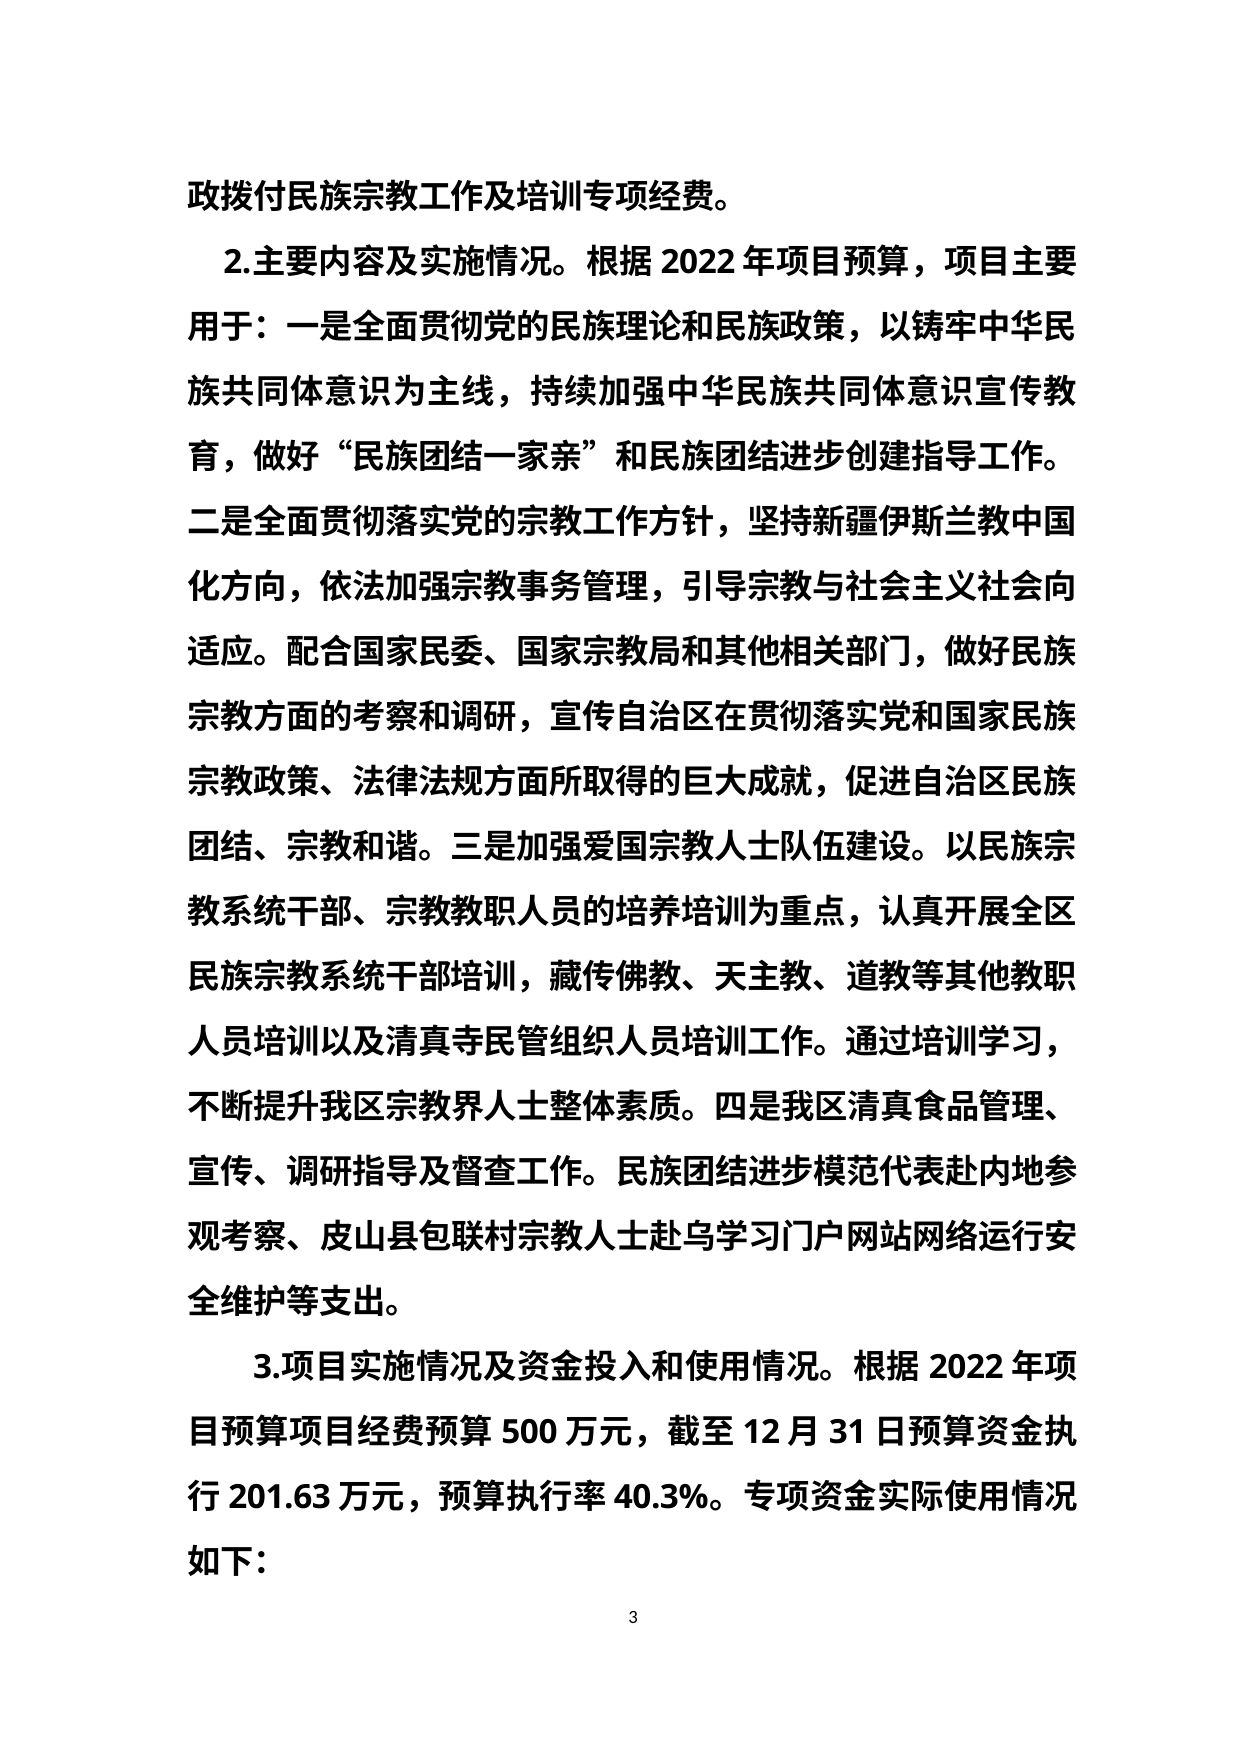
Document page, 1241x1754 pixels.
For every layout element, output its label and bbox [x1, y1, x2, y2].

text [187, 162, 1078, 1332]
text [187, 1332, 1078, 1592]
